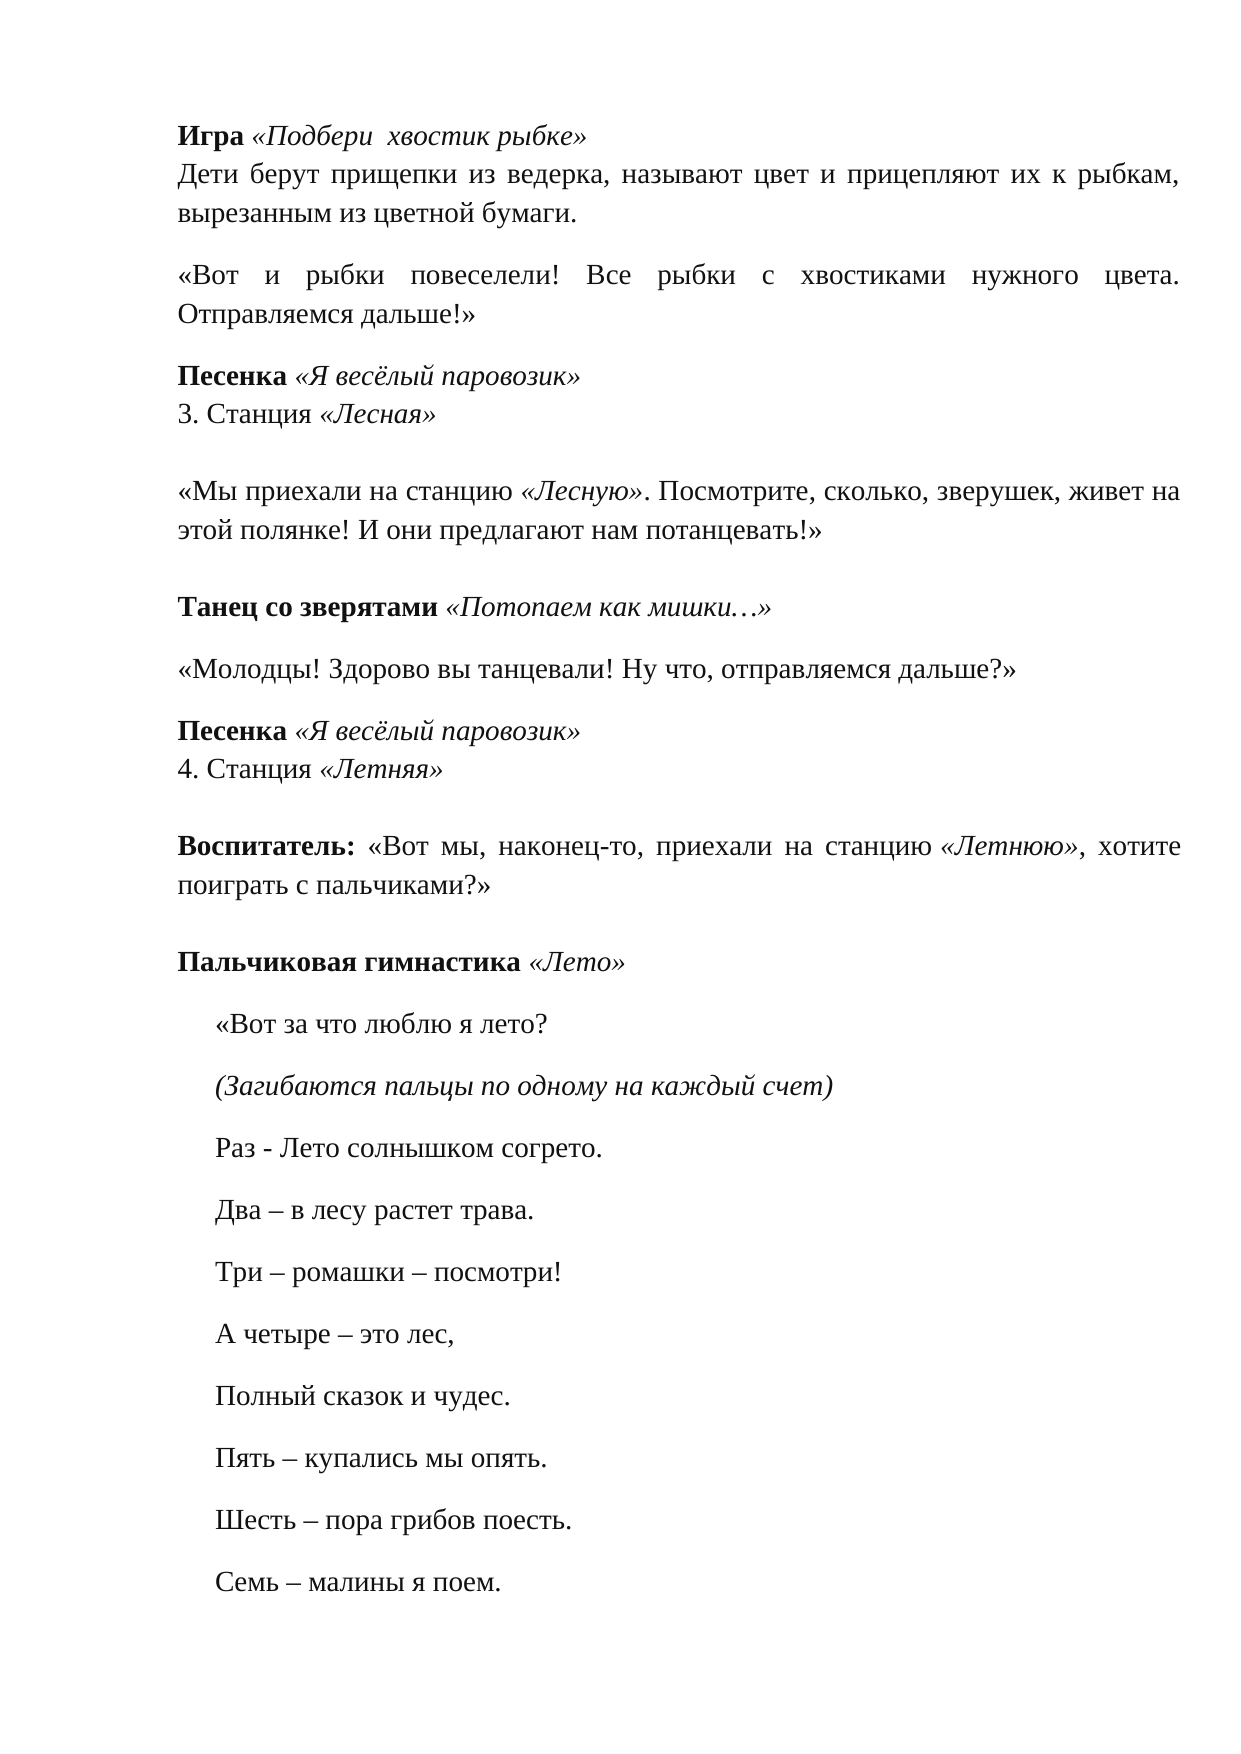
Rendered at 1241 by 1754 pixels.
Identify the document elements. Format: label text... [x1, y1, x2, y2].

text Шесть – пора грибов поесть. [177, 1502, 1181, 1536]
text Игра «Подбери хвостик рыбке» [177, 118, 1181, 152]
text «Молодцы! Здорово вы танцевали! Ну что, отправляемся дальше?» [177, 651, 1181, 684]
text (Загибаются пальцы по одному на каждый счет) [177, 1068, 1181, 1102]
text Пять – купались мы опять. [177, 1440, 1181, 1473]
text Три – ромашки – посмотри! [177, 1254, 1181, 1288]
text Раз - Лето солнышком согрето. [177, 1130, 1181, 1164]
text Полный сказок и чудес. [177, 1378, 1181, 1412]
text Воспитатель: «Вот мы, наконец-то, приехали на станцию «Летнюю», хотите поиграть с пальчиками?» [177, 828, 1181, 901]
text Песенка «Я весёлый паровозик» [177, 358, 1181, 391]
text Семь – малины я поем. [177, 1564, 1181, 1597]
text 3. Станция «Лесная» [177, 396, 1181, 430]
text Пальчиковая гимнастика «Лето» [177, 944, 1181, 978]
text «Вот и рыбки повеселели! Все рыбки с хвостиками нужного цвета. Отправляемся дальше!» [177, 257, 1181, 329]
text Дети берут прищепки из ведерка, называют цвет и прицепляют их к рыбкам, вырезанным из цветной бумаги. [177, 157, 1181, 229]
text 4. Станция «Летняя» [177, 751, 1181, 785]
text «Мы приехали на станцию «Лесную». Посмотрите, сколько, зверушек, живет на этой полянке! И они предлагают нам потанцевать!» [177, 473, 1181, 545]
text Песенка «Я весёлый паровозик» [177, 713, 1181, 746]
text «Вот за что люблю я лето? [177, 1006, 1181, 1040]
text Два – в лесу растет трава. [177, 1192, 1181, 1226]
text Танец со зверятами «Потопаем как мишки…» [177, 589, 1181, 622]
text А четыре – это лес, [177, 1316, 1181, 1349]
